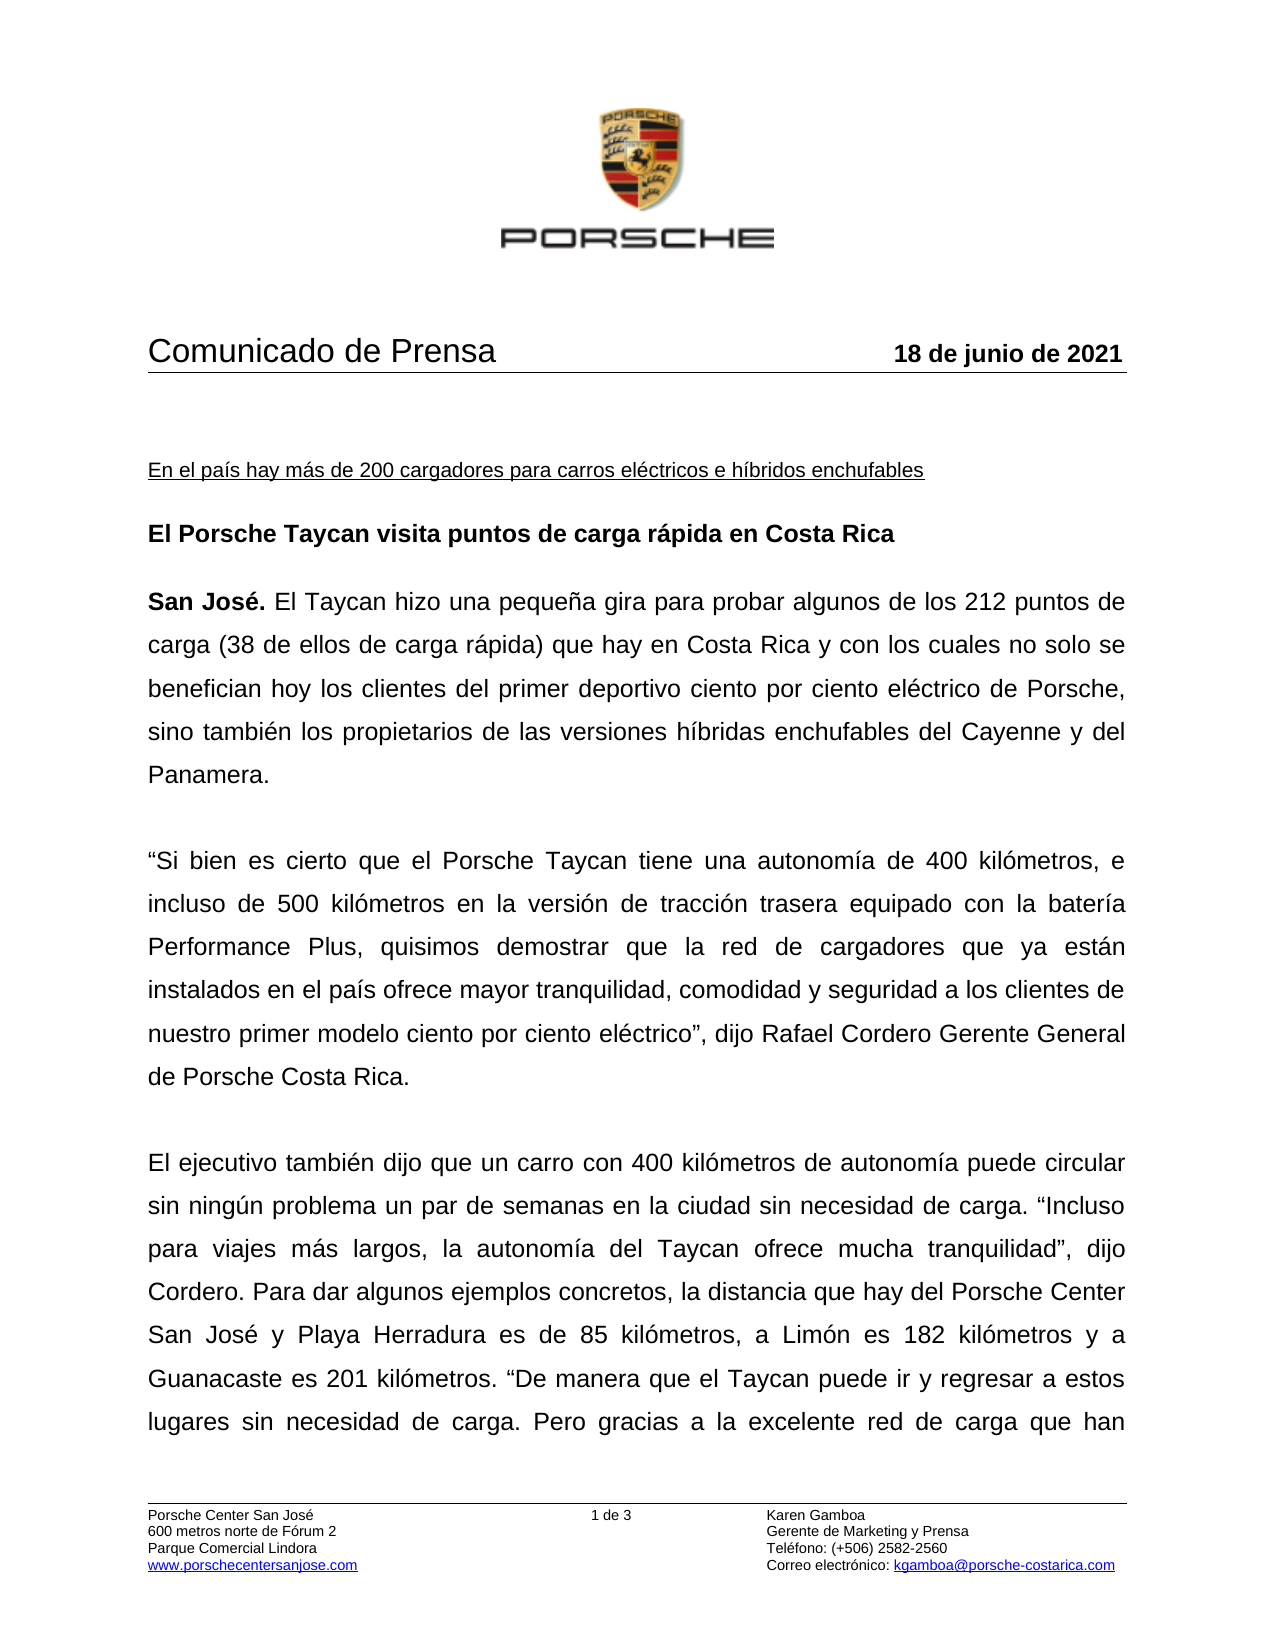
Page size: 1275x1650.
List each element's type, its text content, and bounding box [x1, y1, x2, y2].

text El Porsche Taycan visita puntos de carga rápida en Costa Rica [148, 519, 1127, 548]
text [148, 1148, 1127, 1435]
text San José. El Taycan hizo una pequeña gira para probar algunos de los 212 puntos de carga (38 de ellos de carga rápida) que hay en Costa Rica y con los cuales no solo se benefician hoy los clientes del primer deportivo ciento por ciento eléctrico de Porsche, sino también los propietarios de las versiones híbridas enchufables del Cayenne y del Panamera. [148, 587, 1127, 788]
text En el país hay más de 200 cargadores para carros eléctricos e híbridos enchufables [148, 458, 1127, 482]
text “Si bien es cierto que el Porsche Taycan tiene una autonomía de 400 kilómetros, e incluso de 500 kilómetros en la versión de tracción trasera equipado con la batería Performance Plus, quisimos demostrar que la red de cargadores que ya están instalados en el país ofrece mayor tranquilidad, comodidad y seguridad a los clientes de nuestro primer modelo ciento por ciento eléctrico”, dijo Rafael Cordero Gerente General de Porsche Costa Rica. [148, 846, 1127, 1090]
